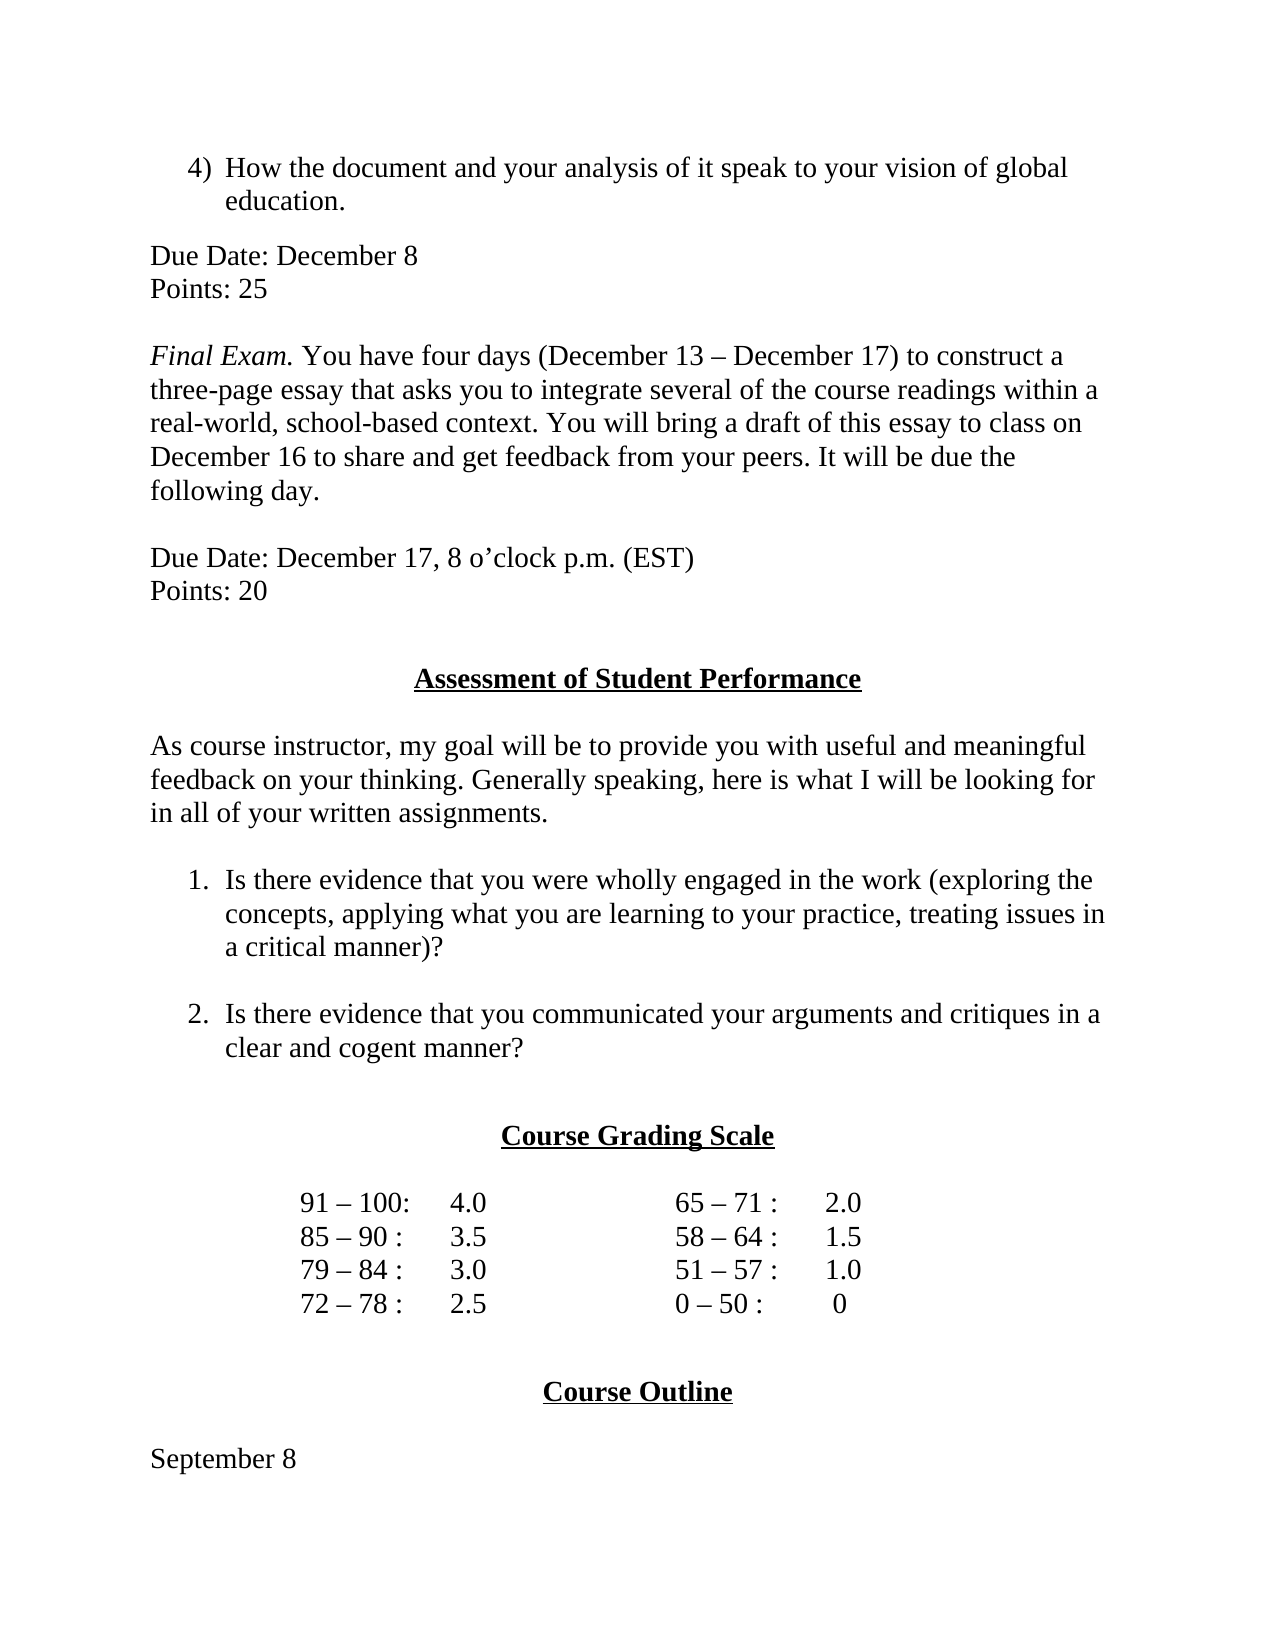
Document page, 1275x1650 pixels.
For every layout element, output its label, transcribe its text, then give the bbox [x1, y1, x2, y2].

text Points: 25 [150, 271, 1125, 305]
subtitle Assessment of Student Performance [150, 661, 1125, 695]
subtitle Course Outline [150, 1374, 1125, 1407]
subtitle Course Grading Scale [150, 1118, 1125, 1152]
text Due Date: December 17, 8 o’clock p.m. (EST) [150, 540, 1125, 573]
text Final Exam. You have four days (December 13 – December 17) to construct a three-page essay that asks you to integrate several of the course readings within a real-world, school-based context. You will bring a draft of this essay to class on December 16 to share and get feedback from your peers. It will be due the following day. [150, 338, 1125, 506]
list Is there evidence that you were wholly engaged in the work (exploring the concepts, applying what you are learning to your practice, treating issues in a critical manner)? [187, 862, 1125, 963]
text As course instructor, my goal will be to provide you with useful and meaningful feedback on your thinking. Generally speaking, here is what I will be looking for in all of your written assignments. [150, 728, 1125, 829]
text 72 – 78 : 2.5 0 – 50 : 0 [225, 1286, 1125, 1319]
text 91 – 100: 4.0 65 – 71 : 2.0 [225, 1185, 1125, 1219]
list Is there evidence that you communicated your arguments and critiques in a clear and cogent manner? [187, 997, 1125, 1064]
text Due Date: December 8 [150, 238, 1125, 271]
list How the document and your analysis of it speak to your vision of global education. [187, 150, 1125, 217]
text September 8 [150, 1441, 1125, 1474]
text 85 – 90 : 3.5 58 – 64 : 1.5 [225, 1219, 1125, 1252]
text 79 – 84 : 3.0 51 – 57 : 1.0 [225, 1252, 1125, 1286]
text Points: 20 [150, 573, 1125, 607]
